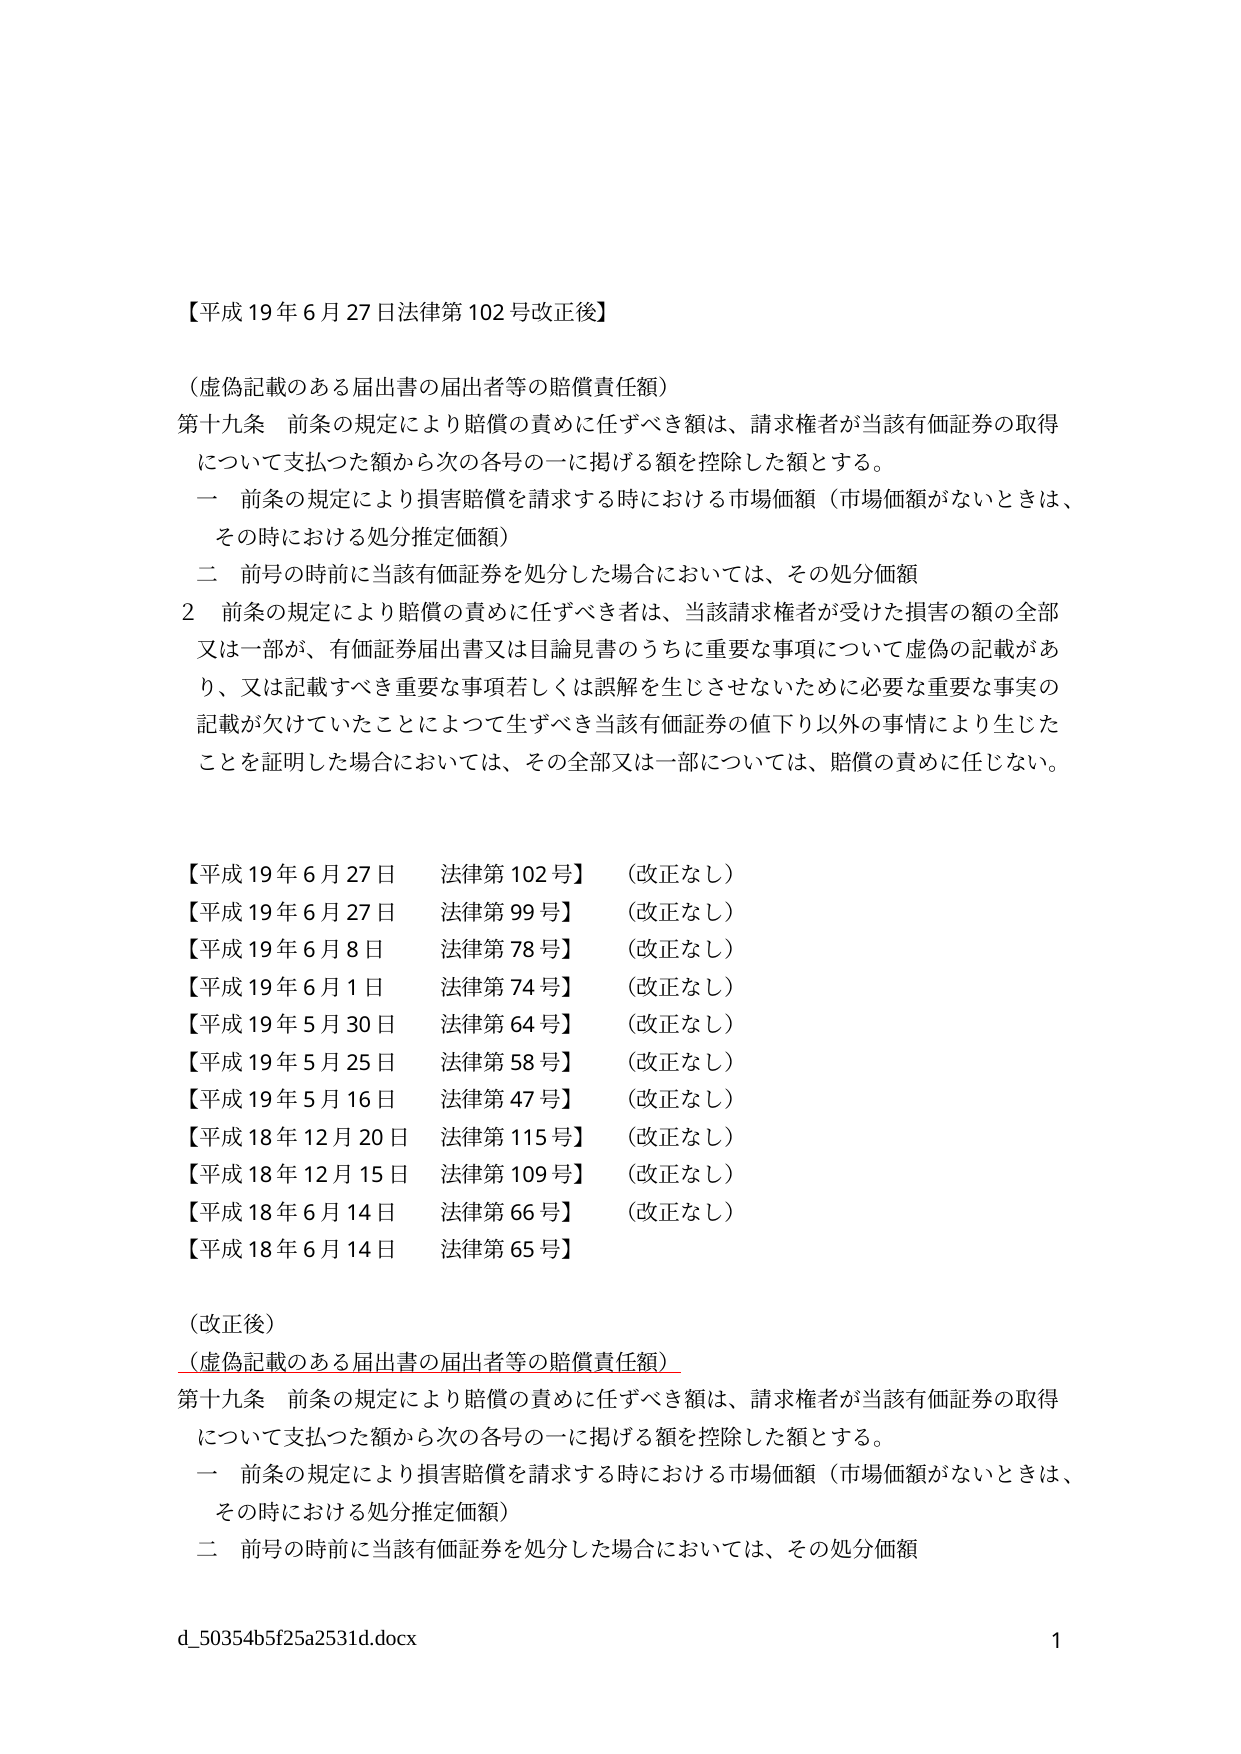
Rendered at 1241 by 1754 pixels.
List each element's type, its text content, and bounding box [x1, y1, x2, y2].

text （虚偽記載のある届出書の届出者等の賠償責任額） [177, 367, 1063, 404]
text 一 前条の規定により損害賠償を請求する時における市場価額（市場価額がないときは、その時における処分推定価額） [196, 479, 1063, 554]
text ２ 前条の規定により賠償の責めに任ずべき者は、当該請求権者が受けた損害の額の全部又は一部が、有価証券届出書又は目論見書のうちに重要な事項について虚偽の記載があり、又は記載すべき重要な事項若しくは誤解を生じさせないために必要な重要な事実の記載が欠けていたことによつて生ずべき当該有価証券の値下り以外の事情により生じたことを証明した場合においては、その全部又は一部については、賠償の責めに任じない。 [177, 592, 1063, 779]
text 第十九条 前条の規定により賠償の責めに任ずべき額は、請求権者が当該有価証券の取得について支払つた額から次の各号の一に掲げる額を控除した額とする。 [177, 1379, 1063, 1454]
text 【平成18年12月15日 法律第109号】 （改正なし） [177, 1154, 1063, 1192]
text （改正後） [177, 1304, 1063, 1342]
text 【平成19年6月27日 法律第102号】 （改正なし） [177, 854, 1063, 892]
text 【平成19年6月27日法律第102号改正後】 [177, 292, 1063, 329]
text 二 前号の時前に当該有価証券を処分した場合においては、その処分価額 [196, 1529, 1063, 1567]
text 【平成18年6月14日 法律第66号】 （改正なし） [177, 1192, 1063, 1229]
text 【平成19年5月25日 法律第58号】 （改正なし） [177, 1042, 1063, 1079]
text 【平成19年6月27日 法律第99号】 （改正なし） [177, 892, 1063, 929]
text 一 前条の規定により損害賠償を請求する時における市場価額（市場価額がないときは、その時における処分推定価額） [196, 1454, 1063, 1529]
text 【平成19年6月8日 法律第78号】 （改正なし） [177, 929, 1063, 967]
text 二 前号の時前に当該有価証券を処分した場合においては、その処分価額 [196, 554, 1063, 592]
text 【平成18年6月14日 法律第65号】 [177, 1229, 1063, 1267]
text 【平成18年12月20日 法律第115号】 （改正なし） [177, 1117, 1063, 1154]
text （虚偽記載のある届出書の届出者等の賠償責任額） [177, 1342, 1063, 1379]
text 【平成19年6月1日 法律第74号】 （改正なし） [177, 967, 1063, 1004]
text 【平成19年5月16日 法律第47号】 （改正なし） [177, 1079, 1063, 1117]
text 第十九条 前条の規定により賠償の責めに任ずべき額は、請求権者が当該有価証券の取得について支払つた額から次の各号の一に掲げる額を控除した額とする。 [177, 404, 1063, 479]
text 【平成19年5月30日 法律第64号】 （改正なし） [177, 1004, 1063, 1042]
